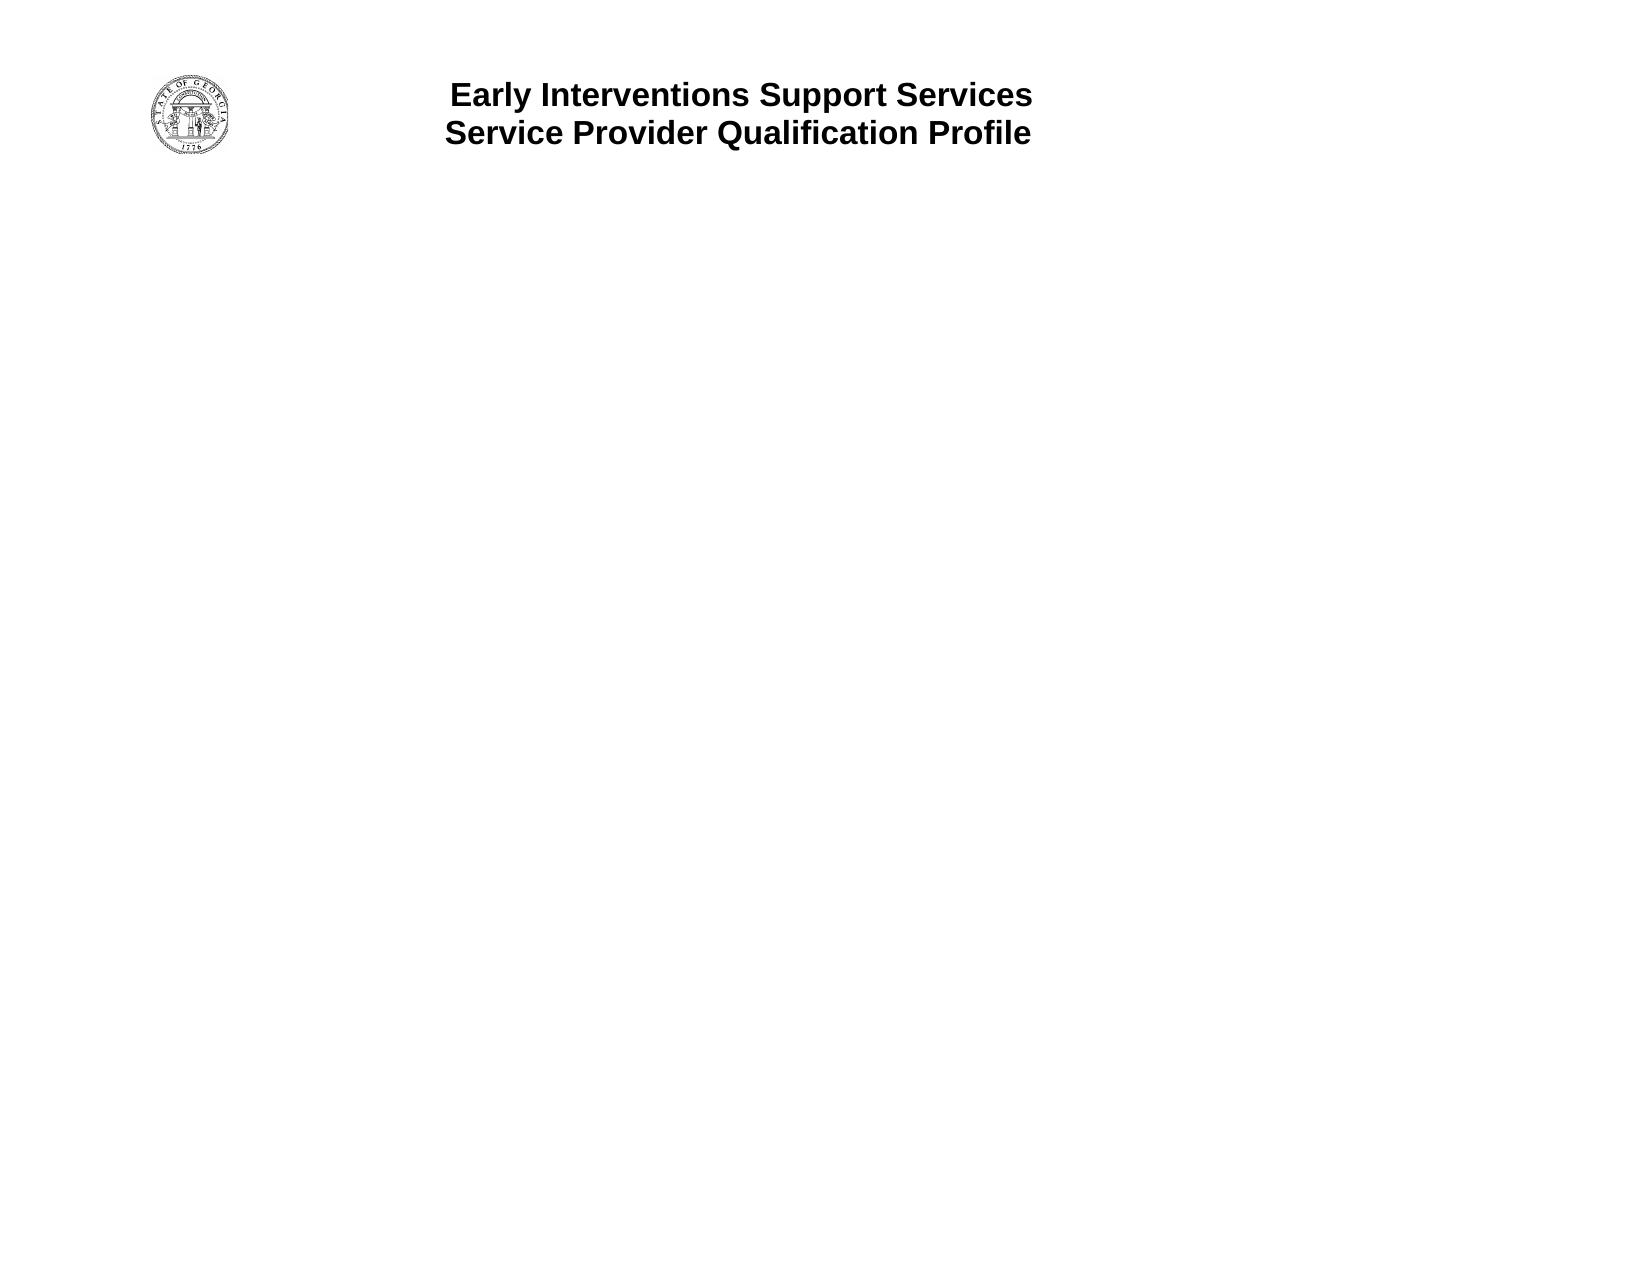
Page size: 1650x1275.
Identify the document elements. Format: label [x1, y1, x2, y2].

picture [150, 75, 228, 154]
